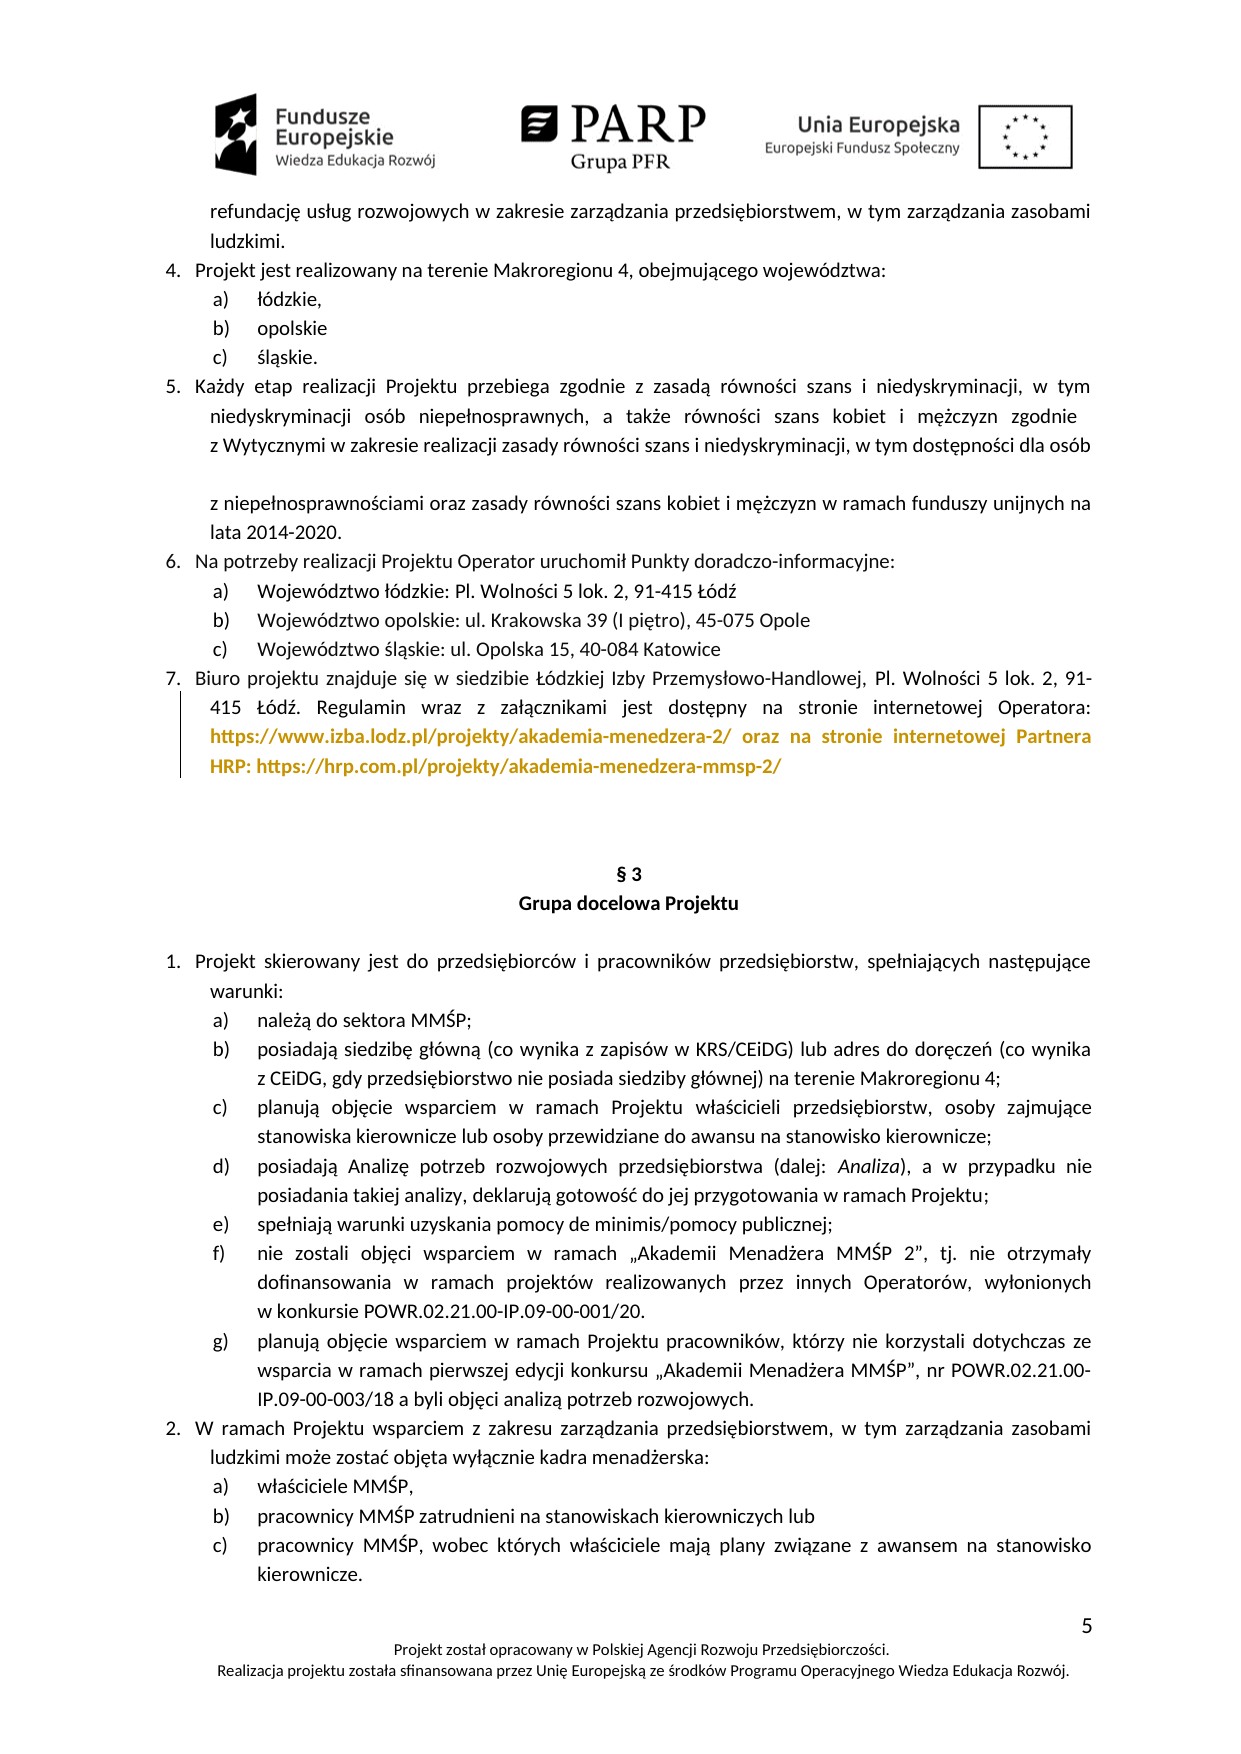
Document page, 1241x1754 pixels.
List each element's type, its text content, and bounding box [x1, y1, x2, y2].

list Województwo łódzkie: Pl. Wolności 5 lok. 2, 91-415 Łódź [213, 578, 1092, 603]
list Województwo opolskie: ul. Krakowska 39 (I piętro), 45-075 Opole [213, 607, 1092, 632]
list pracownicy MMŚP zatrudnieni na stanowiskach kierowniczych lub [213, 1503, 1092, 1528]
list pracownicy MMŚP, wobec których właściciele mają plany związane z awansem na stanowisko kierownicze. [213, 1532, 1092, 1587]
list nie zostali objęci wsparciem w ramach „Akademii Menadżera MMŚP 2”, tj. nie otrzymały dofinansowania w ramach projektów realizowanych przez innych Operatorów, wyłonionych w konkursie POWR.02.21.00-IP.09-00-001/20. [213, 1240, 1092, 1324]
list Na potrzeby realizacji Projektu Operator uruchomił Punkty doradczo-informacyjne: [165, 549, 1092, 574]
list Każdy etap realizacji Projektu przebiega zgodnie z zasadą równości szans i niedyskryminacji, w tym niedyskryminacji osób niepełnosprawnych, a także równości szans kobiet i mężczyzn zgodnie z Wytycznymi w zakresie realizacji zasady równości szans i niedyskryminacji, w tym dostępności dla osób z niepełnosprawnościami oraz zasady równości szans kobiet i mężczyzn w ramach funduszy unijnych na lata 2014-2020. [165, 374, 1092, 545]
text Grupa docelowa Projektu [165, 890, 1092, 916]
list śląskie. [213, 344, 1092, 370]
picture [194, 70, 1093, 199]
list posiadają Analizę potrzeb rozwojowych przedsiębiorstwa (dalej: Analiza), a w przypadku nie posiadania takiej analizy, deklarują gotowość do jej przygotowania w ramach Projektu; [213, 1153, 1092, 1207]
list właściciele MMŚP, [213, 1474, 1092, 1499]
list opolskie [213, 315, 1092, 341]
list Projekt jest realizowany na terenie Makroregionu 4, obejmującego województwa: [165, 257, 1092, 282]
list Projekt skierowany jest do przedsiębiorców i pracowników przedsiębiorstw, spełniających następujące warunki: [165, 949, 1092, 1003]
list Biuro projektu znajduje się w siedzibie Łódzkiej Izby Przemysłowo-Handlowej, Pl. Wolności 5 lok. 2, 91-415 Łódź. Regulamin wraz z załącznikami jest dostępny na stronie internetowej Operatora: https://www.izba.lodz.pl/projekty/akademia-menedzera-2/ oraz na stronie internetowej Partnera HRP: https://hrp.com.pl/projekty/akademia-menedzera-mmsp-2/ [165, 665, 1092, 778]
list posiadają siedzibę główną (co wynika z zapisów w KRS/CEiDG) lub adres do doręczeń (co wynika z CEiDG, gdy przedsiębiorstwo nie posiada siedziby głównej) na terenie Makroregionu 4; [213, 1036, 1092, 1091]
list spełniają warunki uzyskania pomocy de minimis/pomocy publicznej; [213, 1211, 1092, 1237]
list Województwo śląskie: ul. Opolska 15, 40-084 Katowice [213, 636, 1092, 662]
text § 3 [165, 861, 1092, 887]
list planują objęcie wsparciem w ramach Projektu pracowników, którzy nie korzystali dotychczas ze wsparcia w ramach pierwszej edycji konkursu „Akademii Menadżera MMŚP”, nr POWR.02.21.00-IP.09-00-003/18 a byli objęci analizą potrzeb rozwojowych. [213, 1328, 1092, 1412]
list łódzkie, [213, 286, 1092, 312]
list należą do sektora MMŚP; [213, 1007, 1092, 1032]
list W ramach Projektu wsparciem z zakresu zarządzania przedsiębiorstwem, w tym zarządzania zasobami ludzkimi może zostać objęta wyłącznie kadra menadżerska: [165, 1415, 1092, 1470]
list planują objęcie wsparciem w ramach Projektu właścicieli przedsiębiorstw, osoby zajmujące stanowiska kierownicze lub osoby przewidziane do awansu na stanowisko kierownicze; [213, 1094, 1092, 1149]
